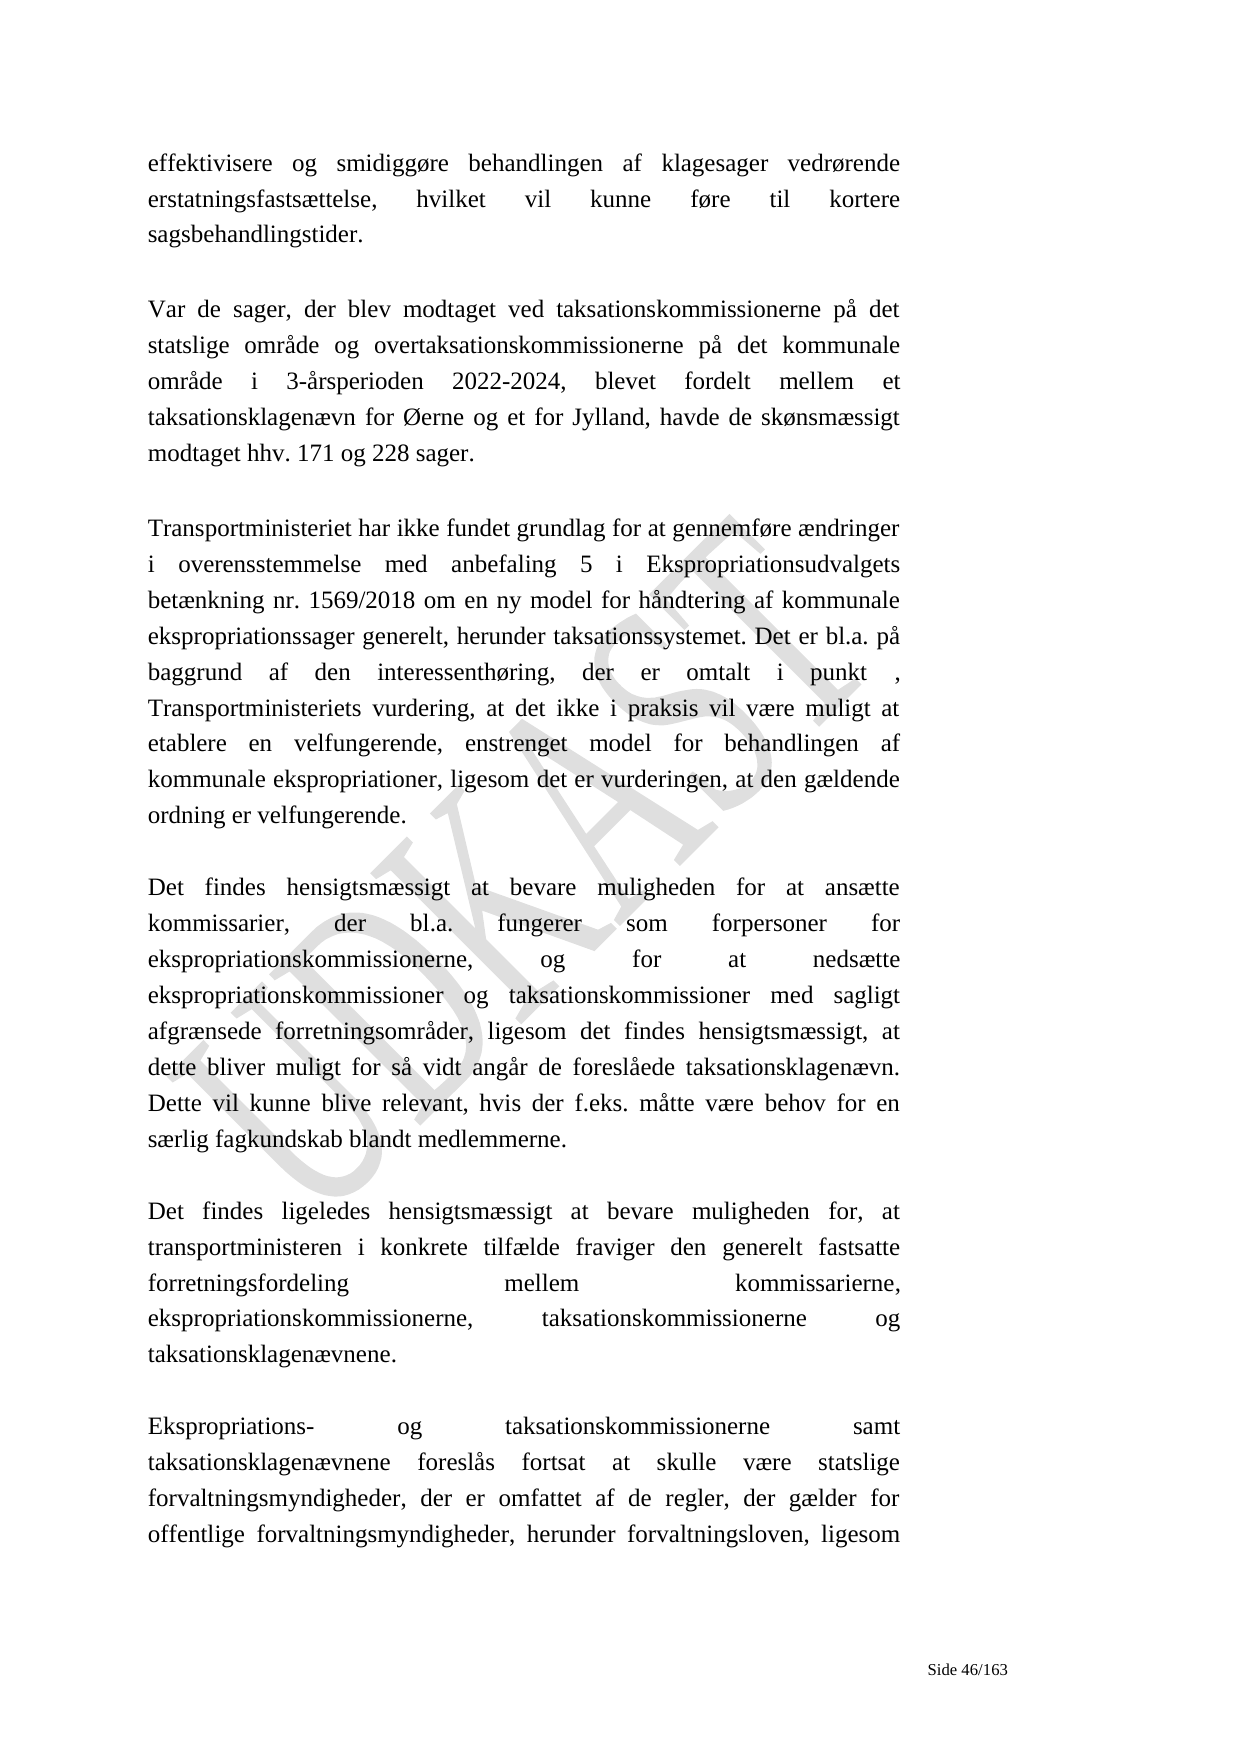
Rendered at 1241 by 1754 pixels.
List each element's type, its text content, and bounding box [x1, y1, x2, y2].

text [148, 1411, 901, 1548]
text Transportministeriet har ikke fundet grundlag for at gennemføre ændringer i overensstemmelse med anbefaling 5 i Ekspropriationsudvalgets betænkning nr. 1569/2018 om en ny model for håndtering af kommunale ekspropriationssager generelt, herunder taksationssystemet. Det er bl.a. på baggrund af den interessenthøring, der er omtalt i punkt 2.2, Transportministeriets vurdering, at det ikke i praksis vil være muligt at etablere en velfungerende, enstrenget model for behandlingen af kommunale ekspropriationer, ligesom det er vurderingen, at den gældende ordning er velfungerende. [148, 513, 901, 829]
text Var de sager, der blev modtaget ved taksationskommissionerne på det statslige område og overtaksationskommissionerne på det kommunale område i 3-årsperioden 2022-2024, blevet fordelt mellem et taksationsklagenævn for Øerne og et for Jylland, havde de skønsmæssigt modtaget hhv. 171 og 228 sager. [148, 294, 901, 467]
text Det findes hensigtsmæssigt at bevare muligheden for at ansætte kommissarier, der bl.a. fungerer som forpersoner for ekspropriationskommissionerne, og for at nedsætte ekspropriationskommissioner og taksationskommissioner med sagligt afgrænsede forretningsområder, ligesom det findes hensigtsmæssigt, at dette bliver muligt for så vidt angår de foreslåede taksationsklagenævn. Dette vil kunne blive relevant, hvis der f.eks. måtte være behov for en særlig fagkundskab blandt medlemmerne. [148, 872, 901, 1153]
text Det findes ligeledes hensigtsmæssigt at bevare muligheden for, at transportministeren i konkrete tilfælde fraviger den generelt fastsatte forretningsfordeling mellem kommissarierne, ekspropriationskommissionerne, taksationskommissionerne og taksationsklagenævnene. [148, 1196, 901, 1368]
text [148, 148, 901, 248]
